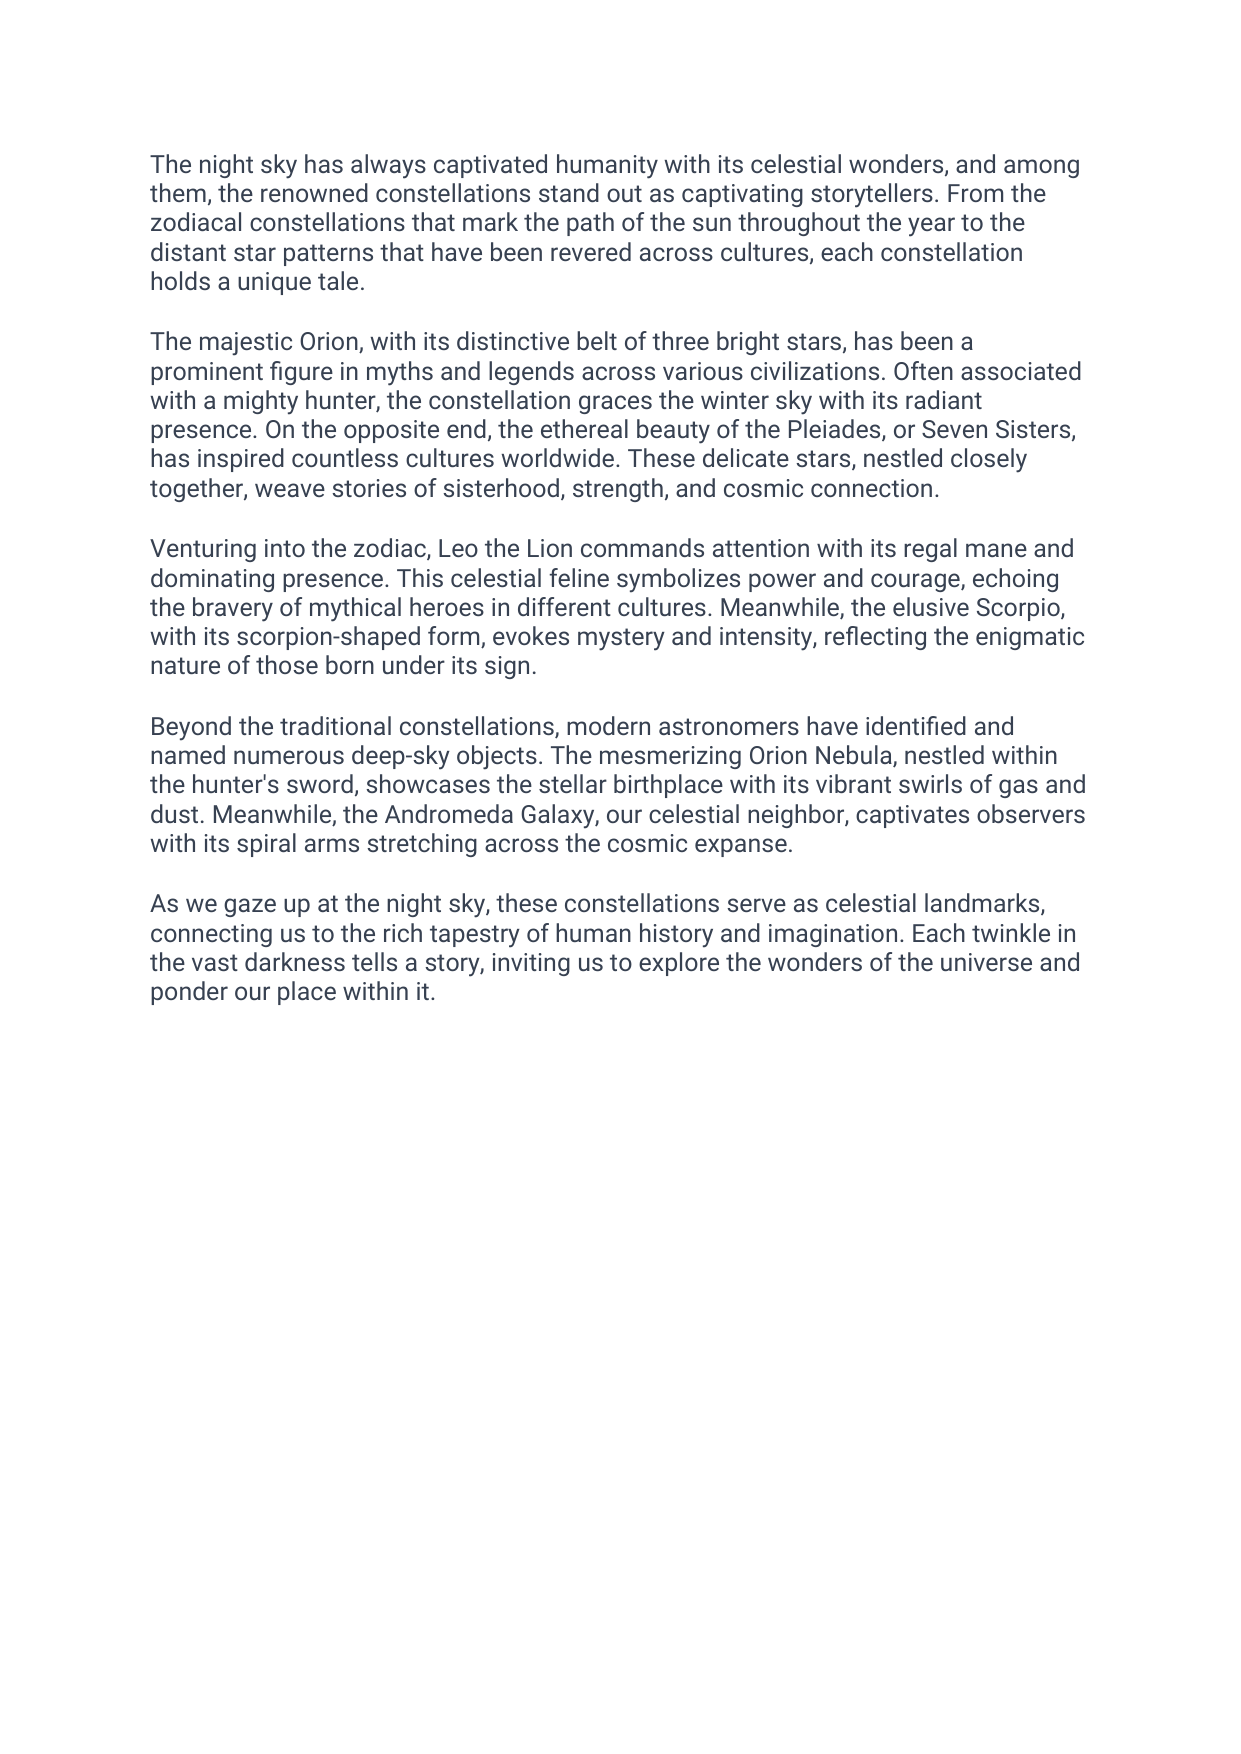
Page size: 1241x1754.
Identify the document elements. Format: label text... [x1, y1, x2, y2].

text Venturing into the zodiac, Leo the Lion commands attention with its regal mane and dominating presence. This celestial feline symbolizes power and courage, echoing the bravery of mythical heroes in different cultures. Meanwhile, the elusive Scorpio, with its scorpion-shaped form, evokes mystery and intensity, reflecting the enigmatic nature of those born under its sign. [150, 534, 1090, 681]
text Beyond the traditional constellations, modern astronomers have identified and named numerous deep-sky objects. The mesmerizing Orion Nebula, nestled within the hunter's sword, showcases the stellar birthplace with its vibrant swirls of gas and dust. Meanwhile, the Andromeda Galaxy, our celestial neighbor, captivates observers with its spiral arms stretching across the cosmic expanse. [150, 712, 1090, 858]
text The majestic Orion, with its distinctive belt of three bright stars, has been a prominent figure in myths and legends across various civilizations. Often associated with a mighty hunter, the constellation graces the winter sky with its radiant presence. On the opposite end, the ethereal beauty of the Pleiades, or Seven Sisters, has inspired countless cultures worldwide. These delicate stars, nestled closely together, weave stories of sisterhood, strength, and cosmic connection. [150, 328, 1090, 503]
text The night sky has always captivated humanity with its celestial wonders, and among them, the renowned constellations stand out as captivating storytellers. From the zodiacal constellations that mark the path of the sun throughout the year to the distant star patterns that have been revered across cultures, each constellation holds a unique tale. [150, 150, 1090, 296]
text As we gaze up at the night sky, these constellations serve as celestial landmarks, connecting us to the rich tapestry of human history and imagination. Each twinkle in the vast darkness tells a story, inviting us to explore the wonders of the universe and ponder our place within it. [150, 890, 1090, 1007]
